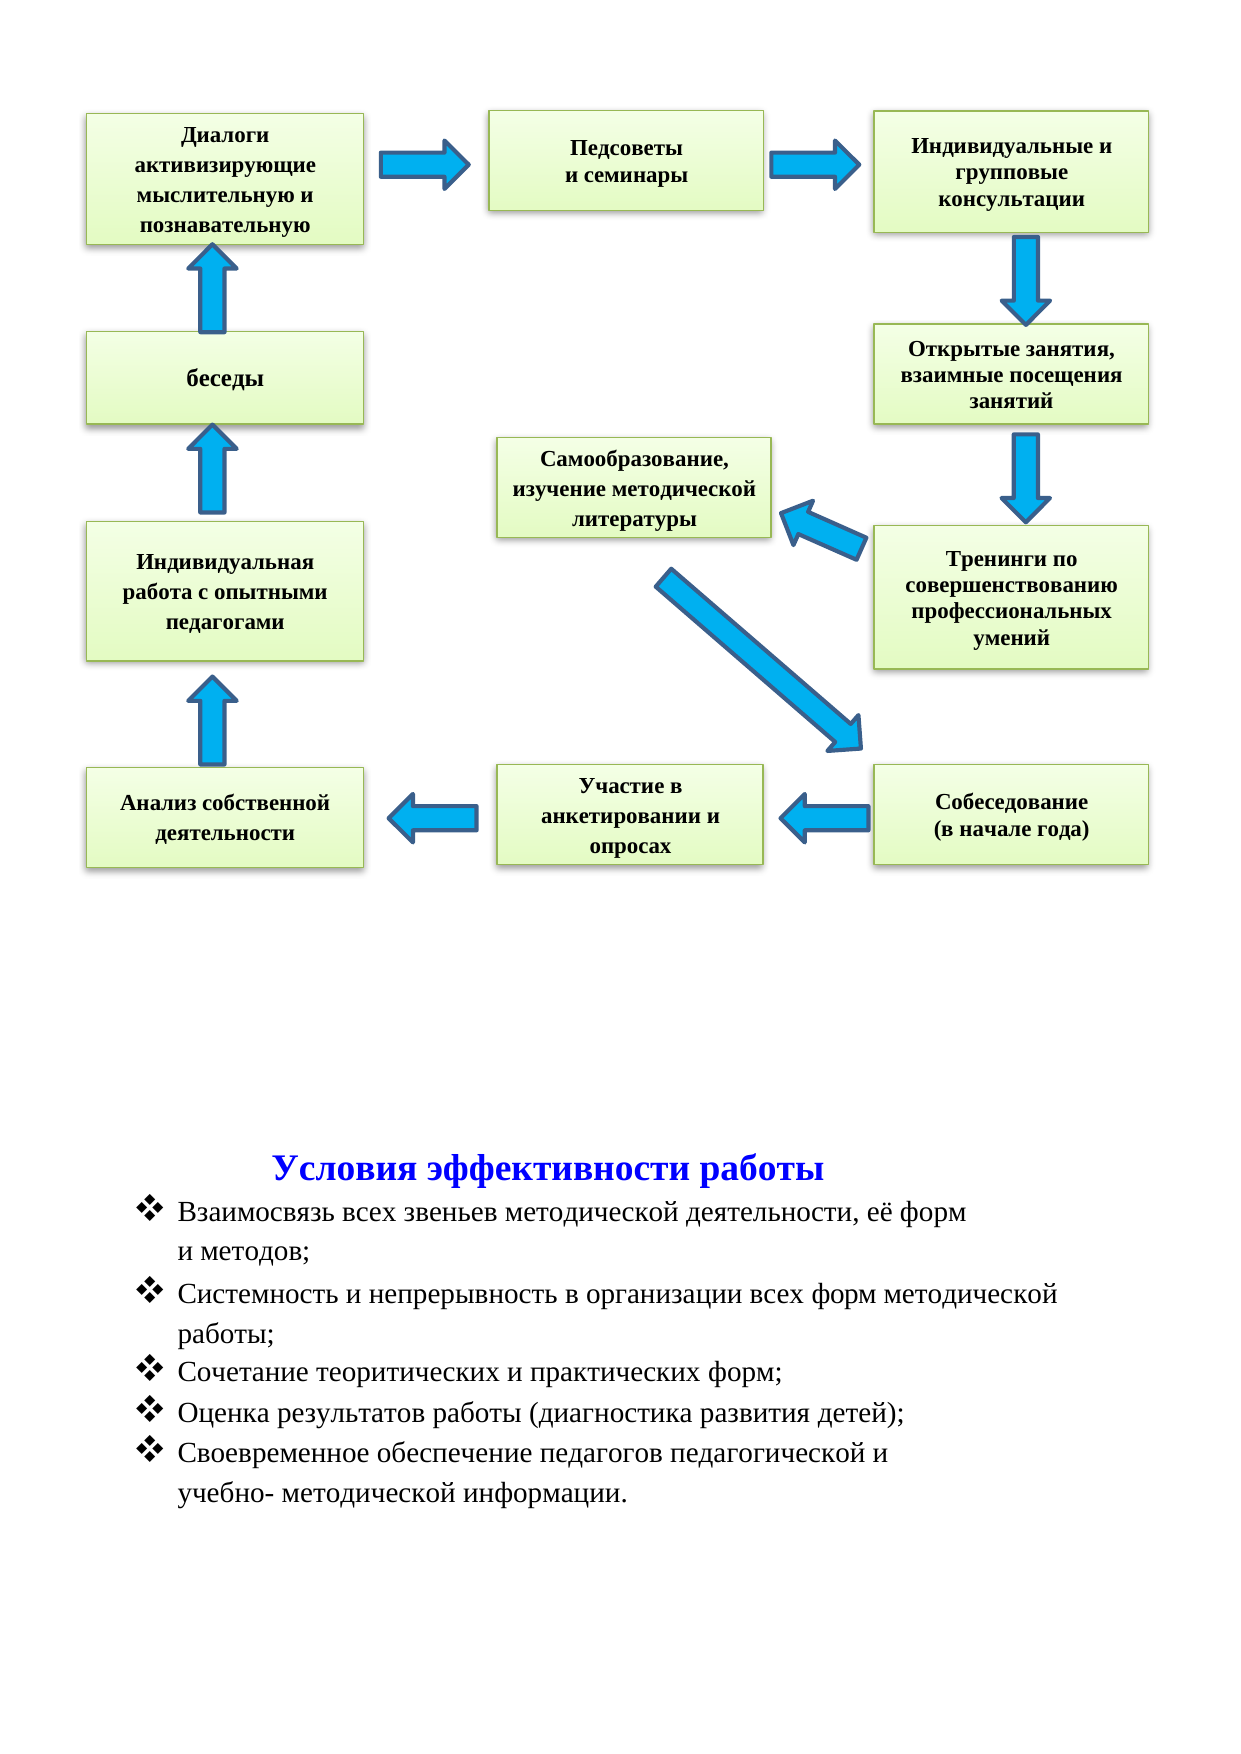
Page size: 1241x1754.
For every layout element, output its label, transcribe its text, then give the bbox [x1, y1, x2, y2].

subtitle Взаимосвязь всех звеньев методической деятельности, её форм и методов; [133, 1194, 968, 1267]
list Оценка результатов работы (диагностика развития детей); [133, 1391, 1137, 1426]
list Сочетание теоритических и практических форм; [133, 1350, 1137, 1385]
subtitle Условия эффективности работы [271, 1145, 1137, 1188]
list Своевременное обеспечение педагогов педагогической и учебно- методической информации. [133, 1431, 969, 1504]
list Системность и непрерывность в организации всех форм методической работы; [133, 1272, 1137, 1345]
